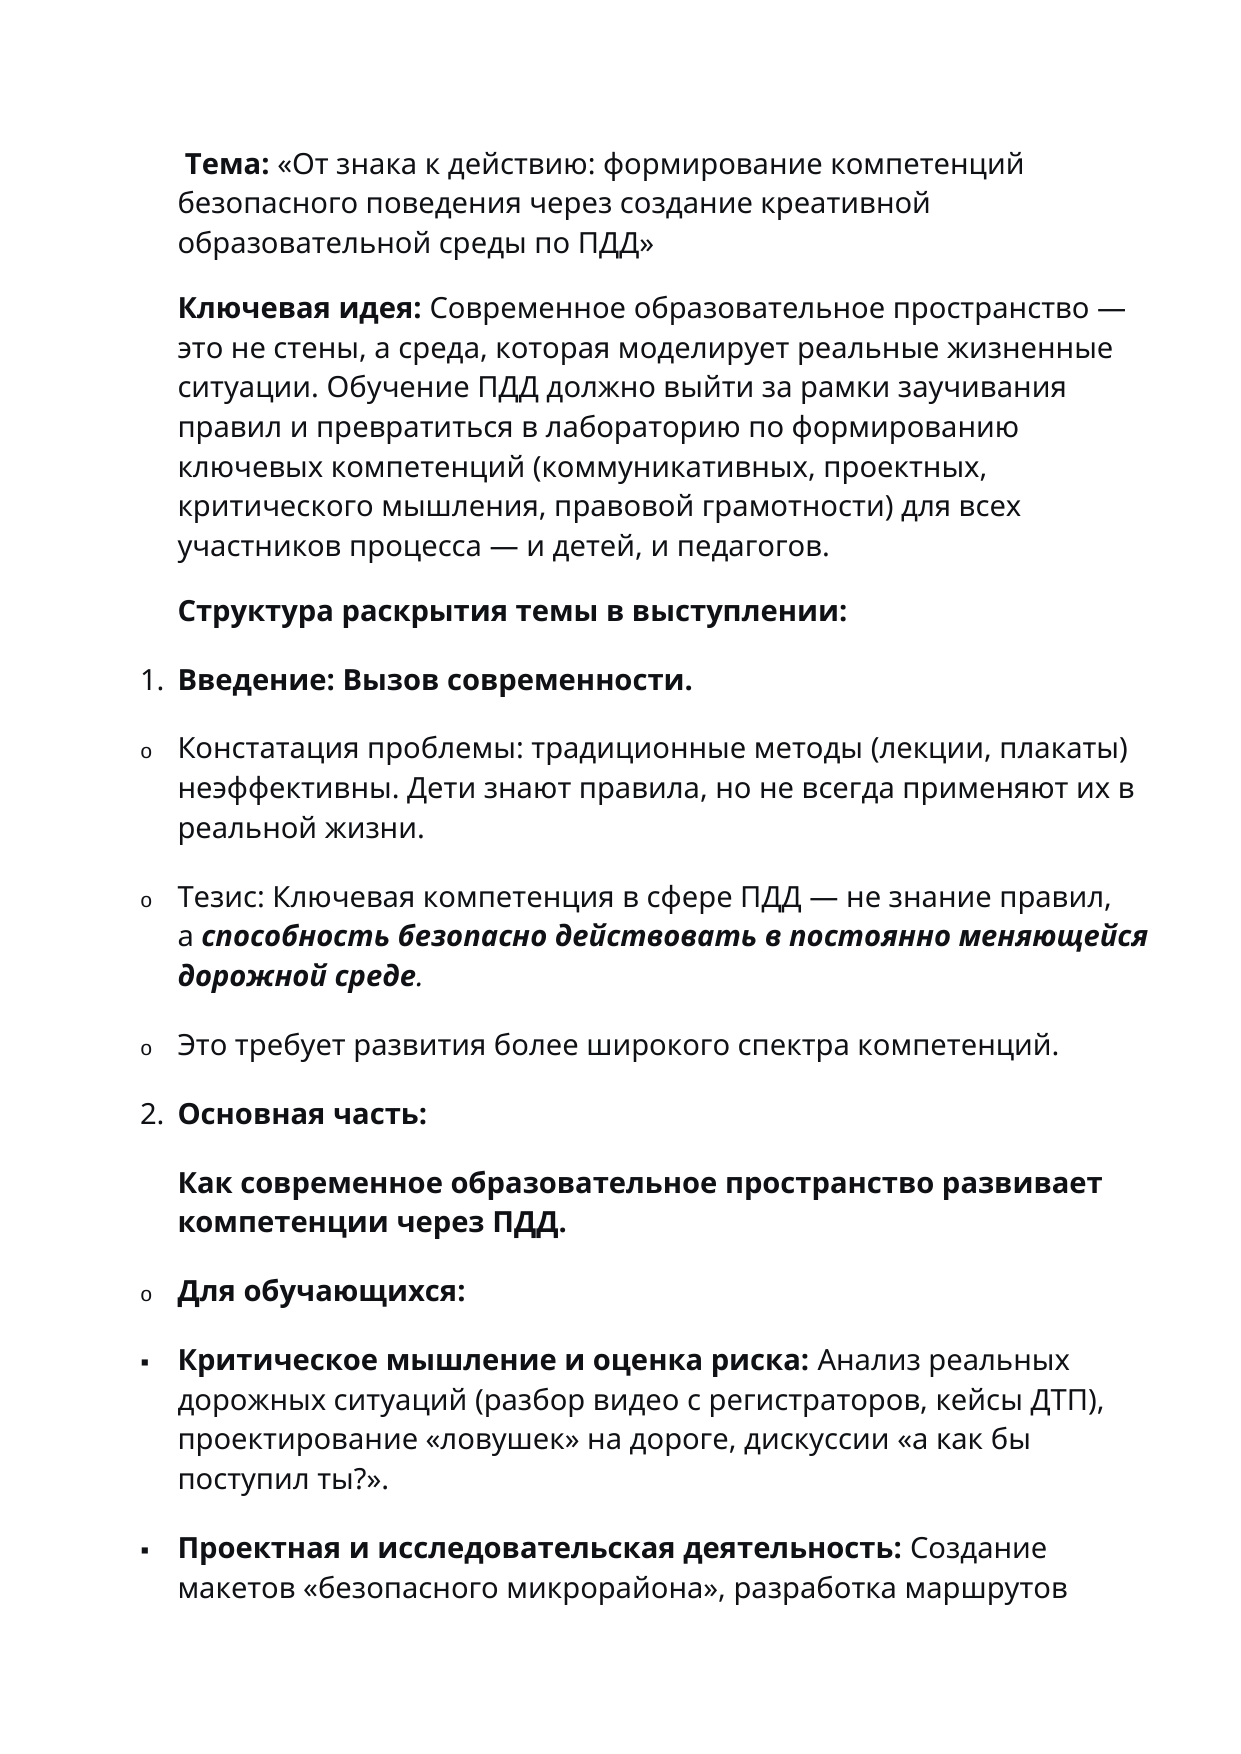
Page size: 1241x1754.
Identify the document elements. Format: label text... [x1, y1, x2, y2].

text Ключевая идея: Современное образовательное пространство — это не стены, а среда, которая моделирует реальные жизненные ситуации. Обучение ПДД должно выйти за рамки заучивания правил и превратиться в лабораторию по формированию ключевых компетенций (коммуникативных, проектных, критического мышления, правовой грамотности) для всех участников процесса — и детей, и педагогов. [177, 287, 1152, 565]
text Как современное образовательное пространство развивает компетенции через ПДД. [177, 1162, 1152, 1241]
list Констатация проблемы: традиционные методы (лекции, плакаты) неэффективны. Дети знают правила, но не всегда применяют их в реальной жизни. [140, 728, 1152, 847]
list Основная часть: [140, 1093, 1152, 1133]
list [140, 1527, 1152, 1607]
text Тема: «От знака к действию: формирование компетенций безопасного поведения через создание креативной образовательной среды по ПДД» [177, 143, 1152, 262]
list Критическое мышление и оценка риска: Анализ реальных дорожных ситуаций (разбор видео с регистраторов, кейсы ДТП), проектирование «ловушек» на дороге, дискуссии «а как бы поступил ты?». [140, 1339, 1152, 1498]
list Введение: Вызов современности. [140, 659, 1152, 698]
list Тезис: Ключевая компетенция в сфере ПДД — не знание правил, а способность безопасно действовать в постоянно меняющейся дорожной среде. [140, 876, 1152, 995]
list Для обучающихся: [140, 1270, 1152, 1310]
text Структура раскрытия темы в выступлении: [177, 590, 1152, 630]
list Это требует развития более широкого спектра компетенций. [140, 1024, 1152, 1064]
